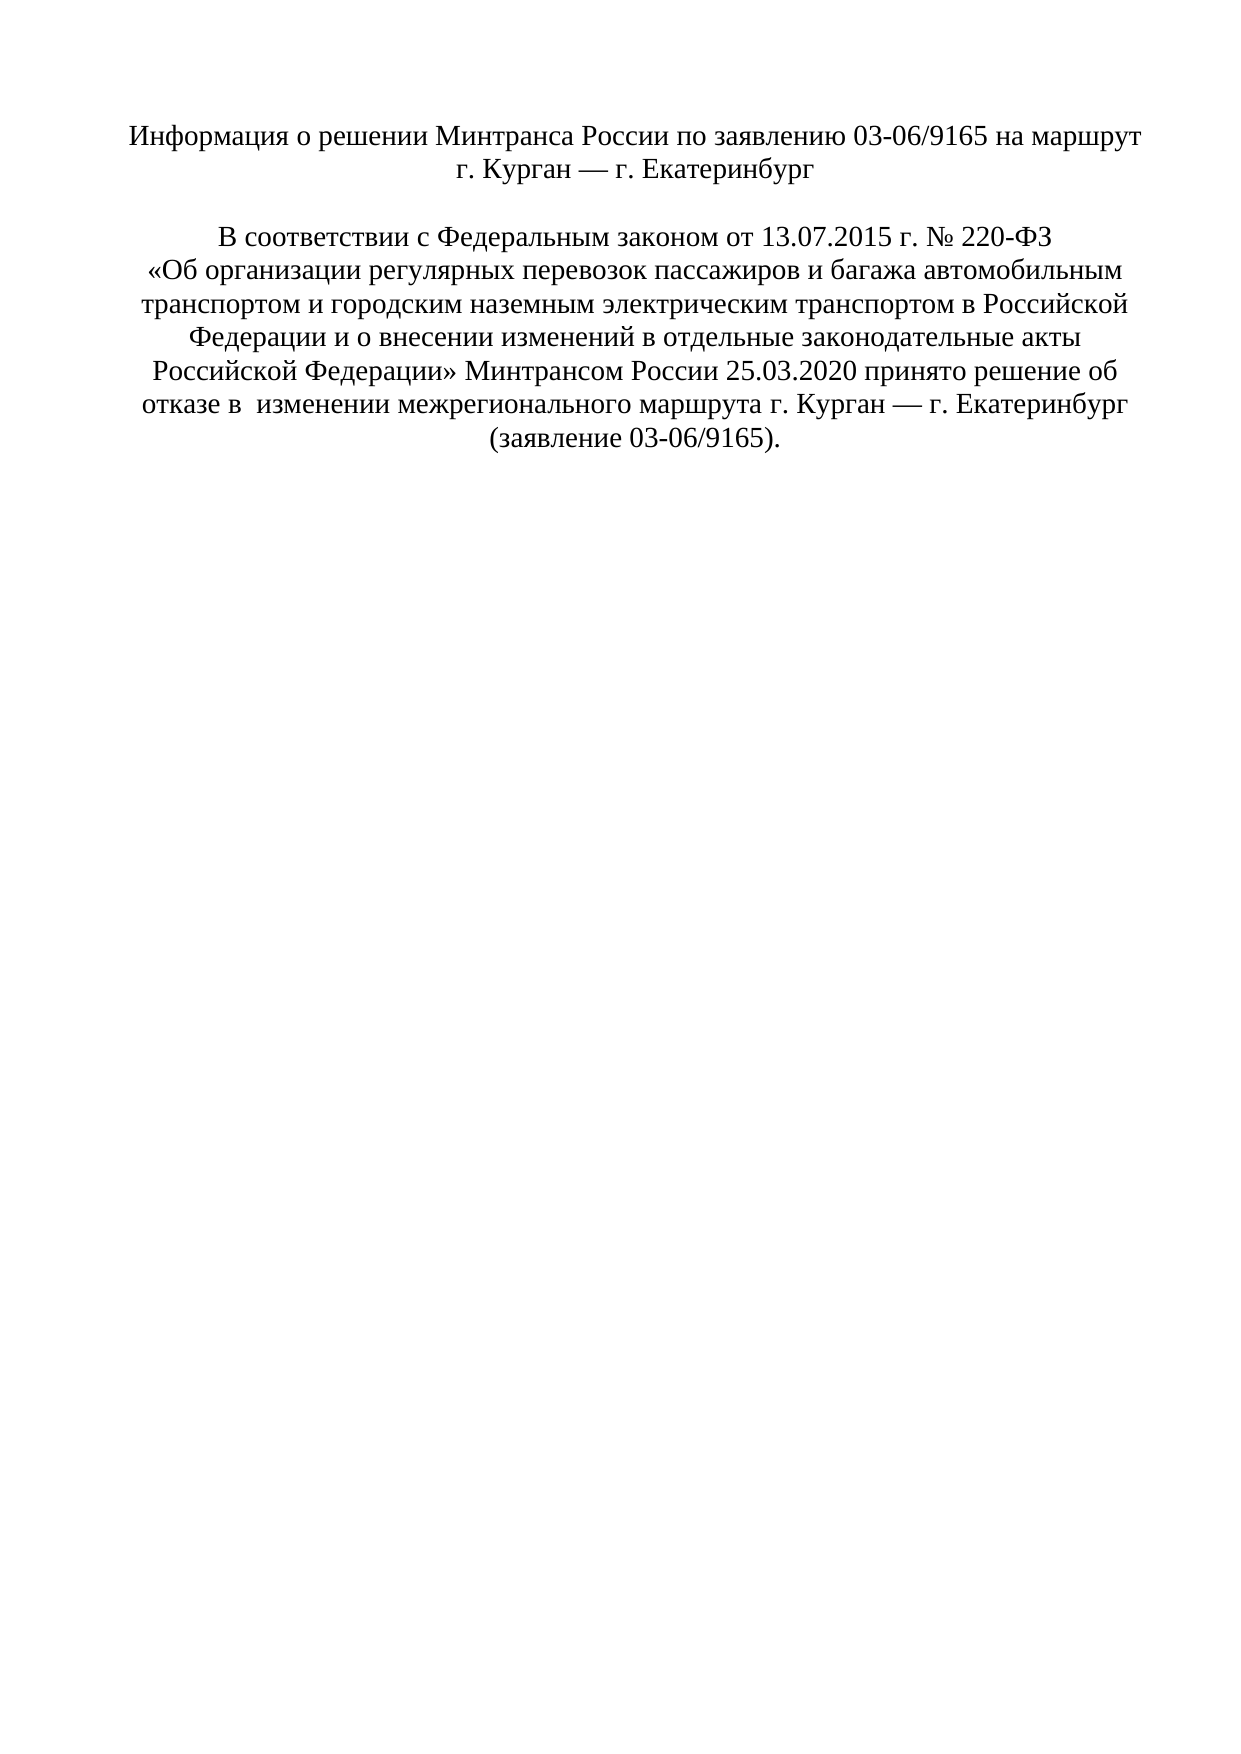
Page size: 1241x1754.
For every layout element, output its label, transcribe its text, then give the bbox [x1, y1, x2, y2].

text Информация о решении Минтранса России по заявлению 03-06/9165 на маршрут г. Курган — г. Екатеринбург [118, 118, 1152, 185]
text В соответствии с Федеральным законом от 13.07.2015 г. № 220-ФЗ «Об организации регулярных перевозок пассажиров и багажа автомобильным транспортом и городским наземным электрическим транспортом в Российской Федерации и о внесении изменений в отдельные законодательные акты Российской Федерации» Минтрансом России 25.03.2020 принято решение об отказе в изменении межрегионального маршрута г. Курган — г. Екатеринбург (заявление 03-06/9165). [118, 219, 1152, 453]
